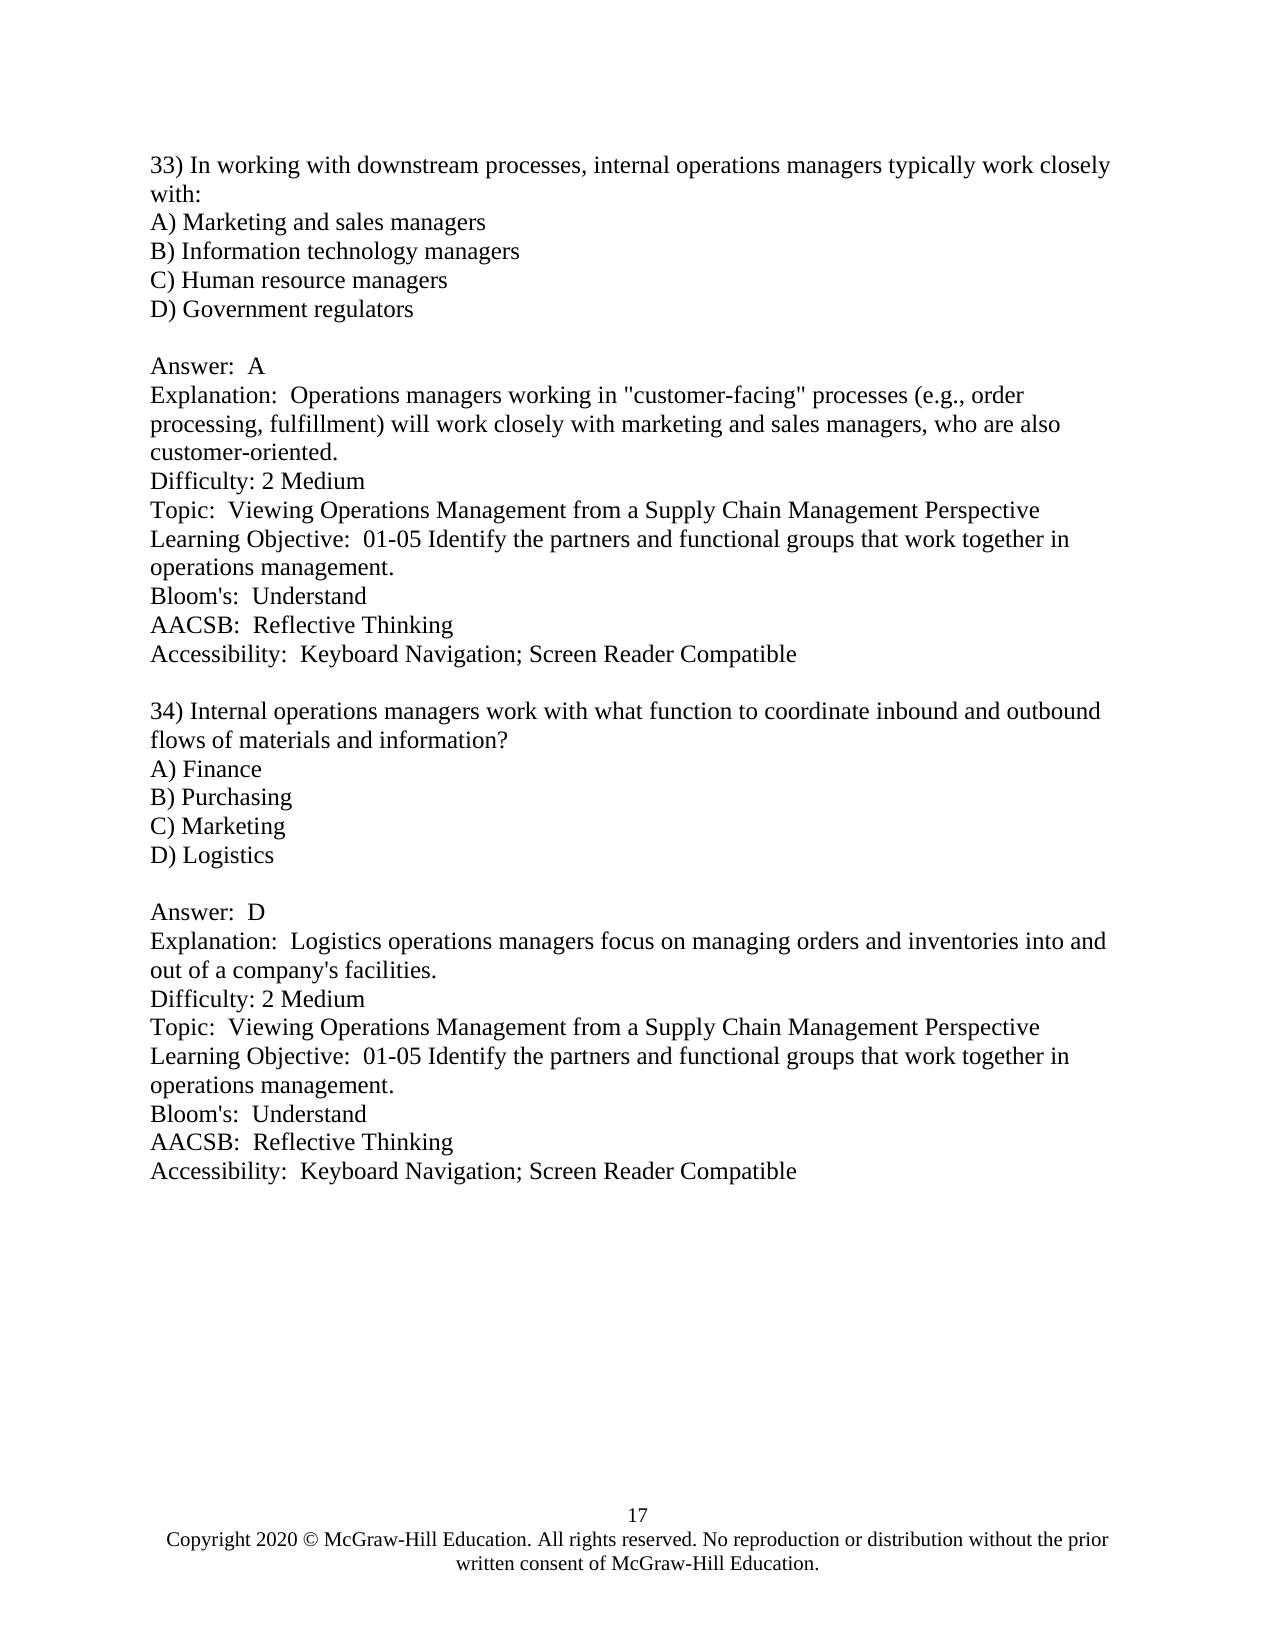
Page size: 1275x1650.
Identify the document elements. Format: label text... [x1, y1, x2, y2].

text Accessibility: Keyboard Navigation; Screen Reader Compatible [150, 1156, 1125, 1185]
text Answer: D [150, 897, 1125, 926]
text AACSB: Reflective Thinking [150, 1127, 1125, 1156]
text Explanation: Operations managers working in "customer-facing" processes (e.g., order processing, fulfillment) will work closely with marketing and sales managers, who are also customer-oriented. [150, 380, 1125, 466]
text Answer: A [150, 351, 1125, 380]
text C) Human resource managers [150, 265, 1125, 294]
text Topic: Viewing Operations Management from a Supply Chain Management Perspective [150, 1012, 1125, 1041]
text C) Marketing [150, 811, 1125, 840]
text AACSB: Reflective Thinking [150, 610, 1125, 639]
text B) Information technology managers [150, 236, 1125, 265]
text Bloom's: Understand [150, 1099, 1125, 1127]
text Difficulty: 2 Medium [150, 466, 1125, 495]
text Accessibility: Keyboard Navigation; Screen Reader Compatible [150, 639, 1125, 667]
text D) Logistics [150, 840, 1125, 869]
text A) Finance [150, 754, 1125, 782]
text Learning Objective: 01-05 Identify the partners and functional groups that work together in operations management. [150, 1041, 1125, 1099]
text 34) Internal operations managers work with what function to coordinate inbound and outbound flows of materials and information? [150, 696, 1125, 754]
text B) Purchasing [150, 782, 1125, 811]
text 33) In working with downstream processes, internal operations managers typically work closely with: [150, 150, 1125, 207]
text Difficulty: 2 Medium [150, 984, 1125, 1012]
text Learning Objective: 01-05 Identify the partners and functional groups that work together in operations management. [150, 524, 1125, 581]
text Explanation: Logistics operations managers focus on managing orders and inventories into and out of a company's facilities. [150, 926, 1125, 984]
text A) Marketing and sales managers [150, 207, 1125, 236]
text Topic: Viewing Operations Management from a Supply Chain Management Perspective [150, 495, 1125, 524]
text Bloom's: Understand [150, 581, 1125, 610]
text D) Government regulators [150, 294, 1125, 322]
